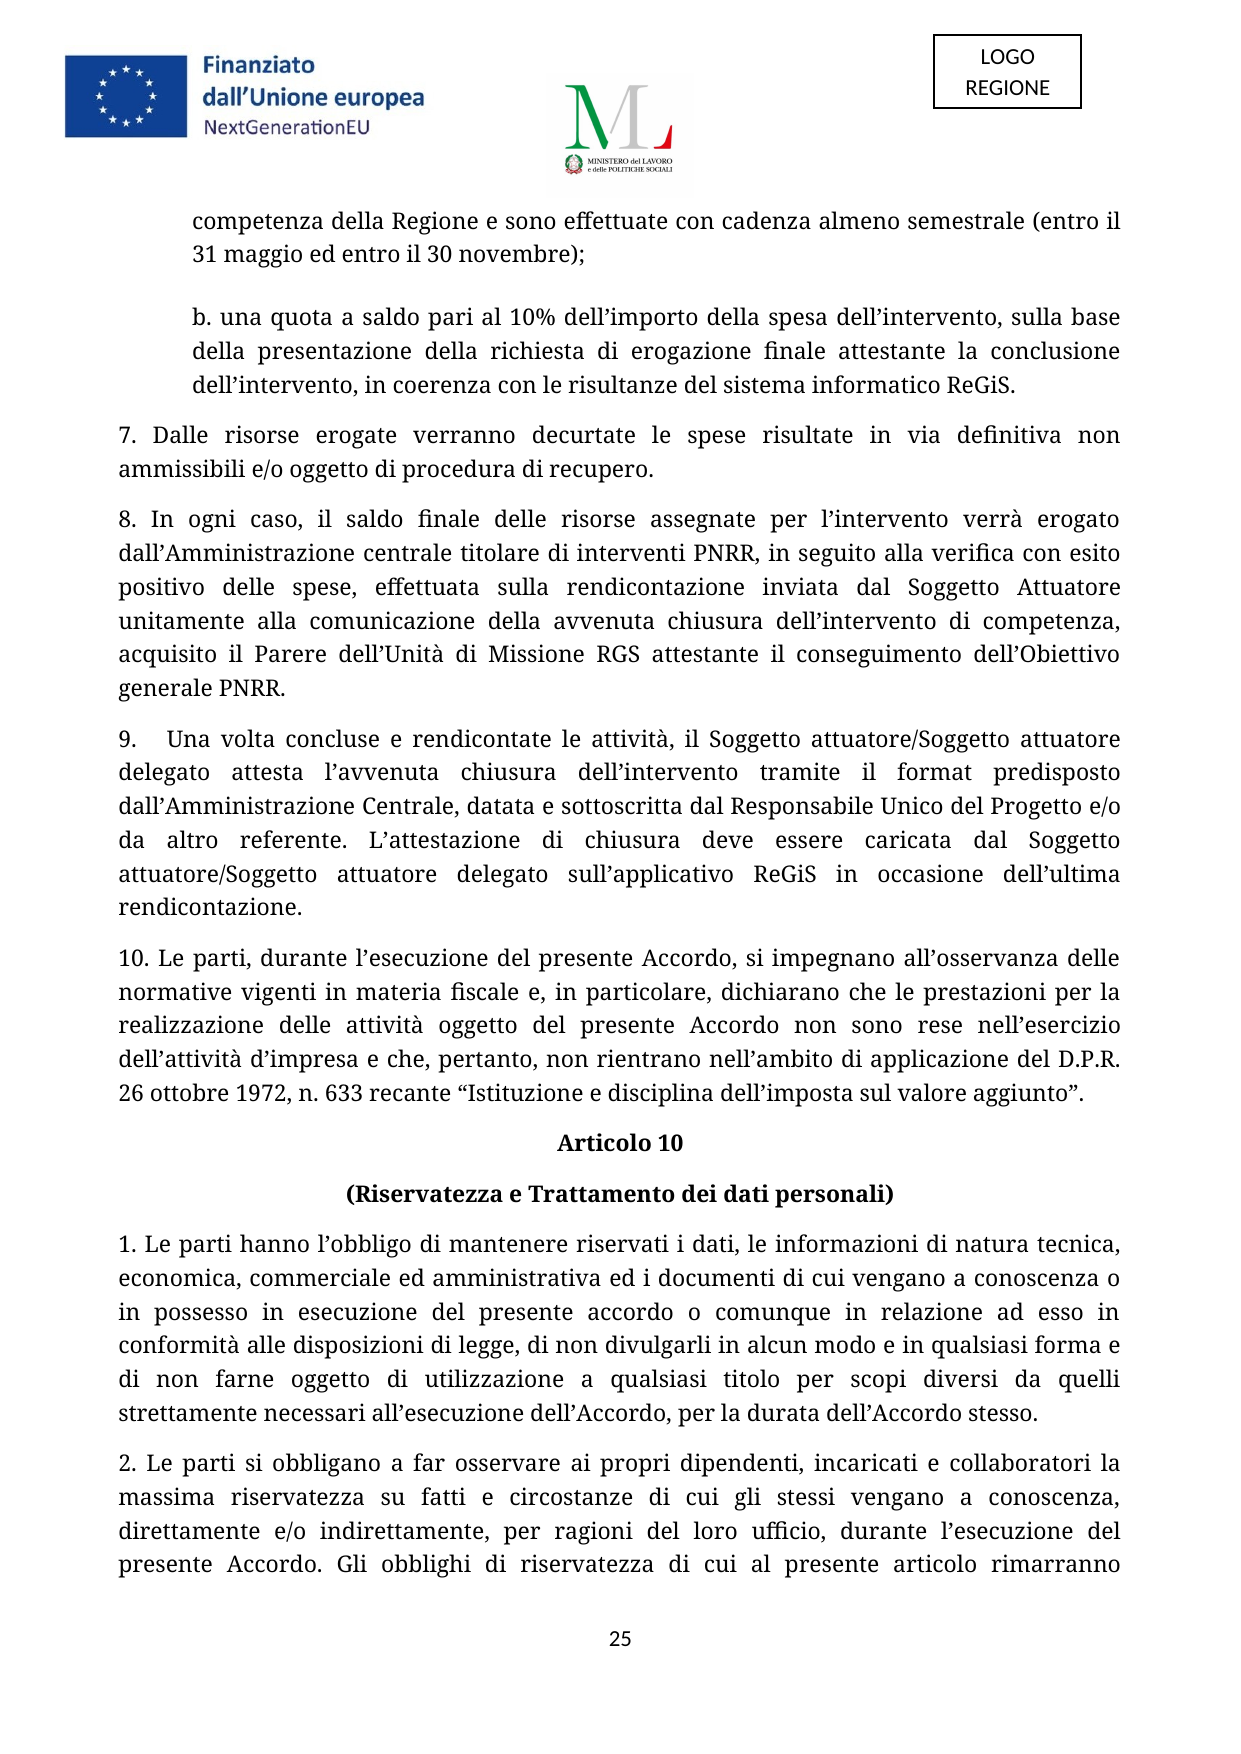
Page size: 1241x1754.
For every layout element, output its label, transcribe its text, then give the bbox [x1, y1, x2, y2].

text Articolo 10 [118, 1127, 1122, 1158]
text 10. Le parti, durante l’esecuzione del presente Accordo, si impegnano all’osservanza delle normative vigenti in materia fiscale e, in particolare, dichiarano che le prestazioni per la realizzazione delle attività oggetto del presente Accordo non sono rese nell’esercizio dell’attività d’impresa e che, pertanto, non rientrano nell’ambito di applicazione del D.P.R. 26 ottobre 1972, n. 633 recante “Istituzione e disciplina dell’imposta sul valore aggiunto”. [118, 942, 1122, 1108]
text 8. In ogni caso, il saldo finale delle risorse assegnate per l’intervento verrà erogato dall’Amministrazione centrale titolare di interventi PNRR, in seguito alla verifica con esito positivo delle spese, effettuata sulla rendicontazione inviata dal Soggetto Attuatore unitamente alla comunicazione della avvenuta chiusura dell’intervento di competenza, acquisito il Parere dell’Unità di Missione RGS attestante il conseguimento dell’Obiettivo generale PNRR. [118, 503, 1122, 703]
text 9. Una volta concluse e rendicontate le attività, il Soggetto attuatore/Soggetto attuatore delegato attesta l’avvenuta chiusura dell’intervento tramite il format predisposto dall’Amministrazione Centrale, datata e sottoscritta dal Responsabile Unico del Progetto e/o da altro referente. L’attestazione di chiusura deve essere caricata dal Soggetto attuatore/Soggetto attuatore delegato sull’applicativo ReGiS in occasione dell’ultima rendicontazione. [118, 722, 1122, 922]
text (Riservatezza e Trattamento dei dati personali) [118, 1177, 1122, 1209]
text 1. Le parti hanno l’obbligo di mantenere riservati i dati, le informazioni di natura tecnica, economica, commerciale ed amministrativa ed i documenti di cui vengano a conoscenza o in possesso in esecuzione del presente accordo o comunque in relazione ad esso in conformità alle disposizioni di legge, di non divulgarli in alcun modo e in qualsiasi forma e di non farne oggetto di utilizzazione a qualsiasi titolo per scopi diversi da quelli strettamente necessari all’esecuzione dell’Accordo, per la durata dell’Accordo stesso. [118, 1228, 1122, 1428]
picture [63, 45, 434, 140]
picture [545, 73, 694, 198]
text b. una quota a saldo pari al 10% dell’importo della spesa dell’intervento, sulla base della presentazione della richiesta di erogazione finale attestante la conclusione dell’intervento, in coerenza con le risultanze del sistema informatico ReGiS. [192, 301, 1122, 400]
text 7. Dalle risorse erogate verranno decurtate le spese risultate in via definitiva non ammissibili e/o oggetto di procedura di recupero. [118, 419, 1122, 484]
